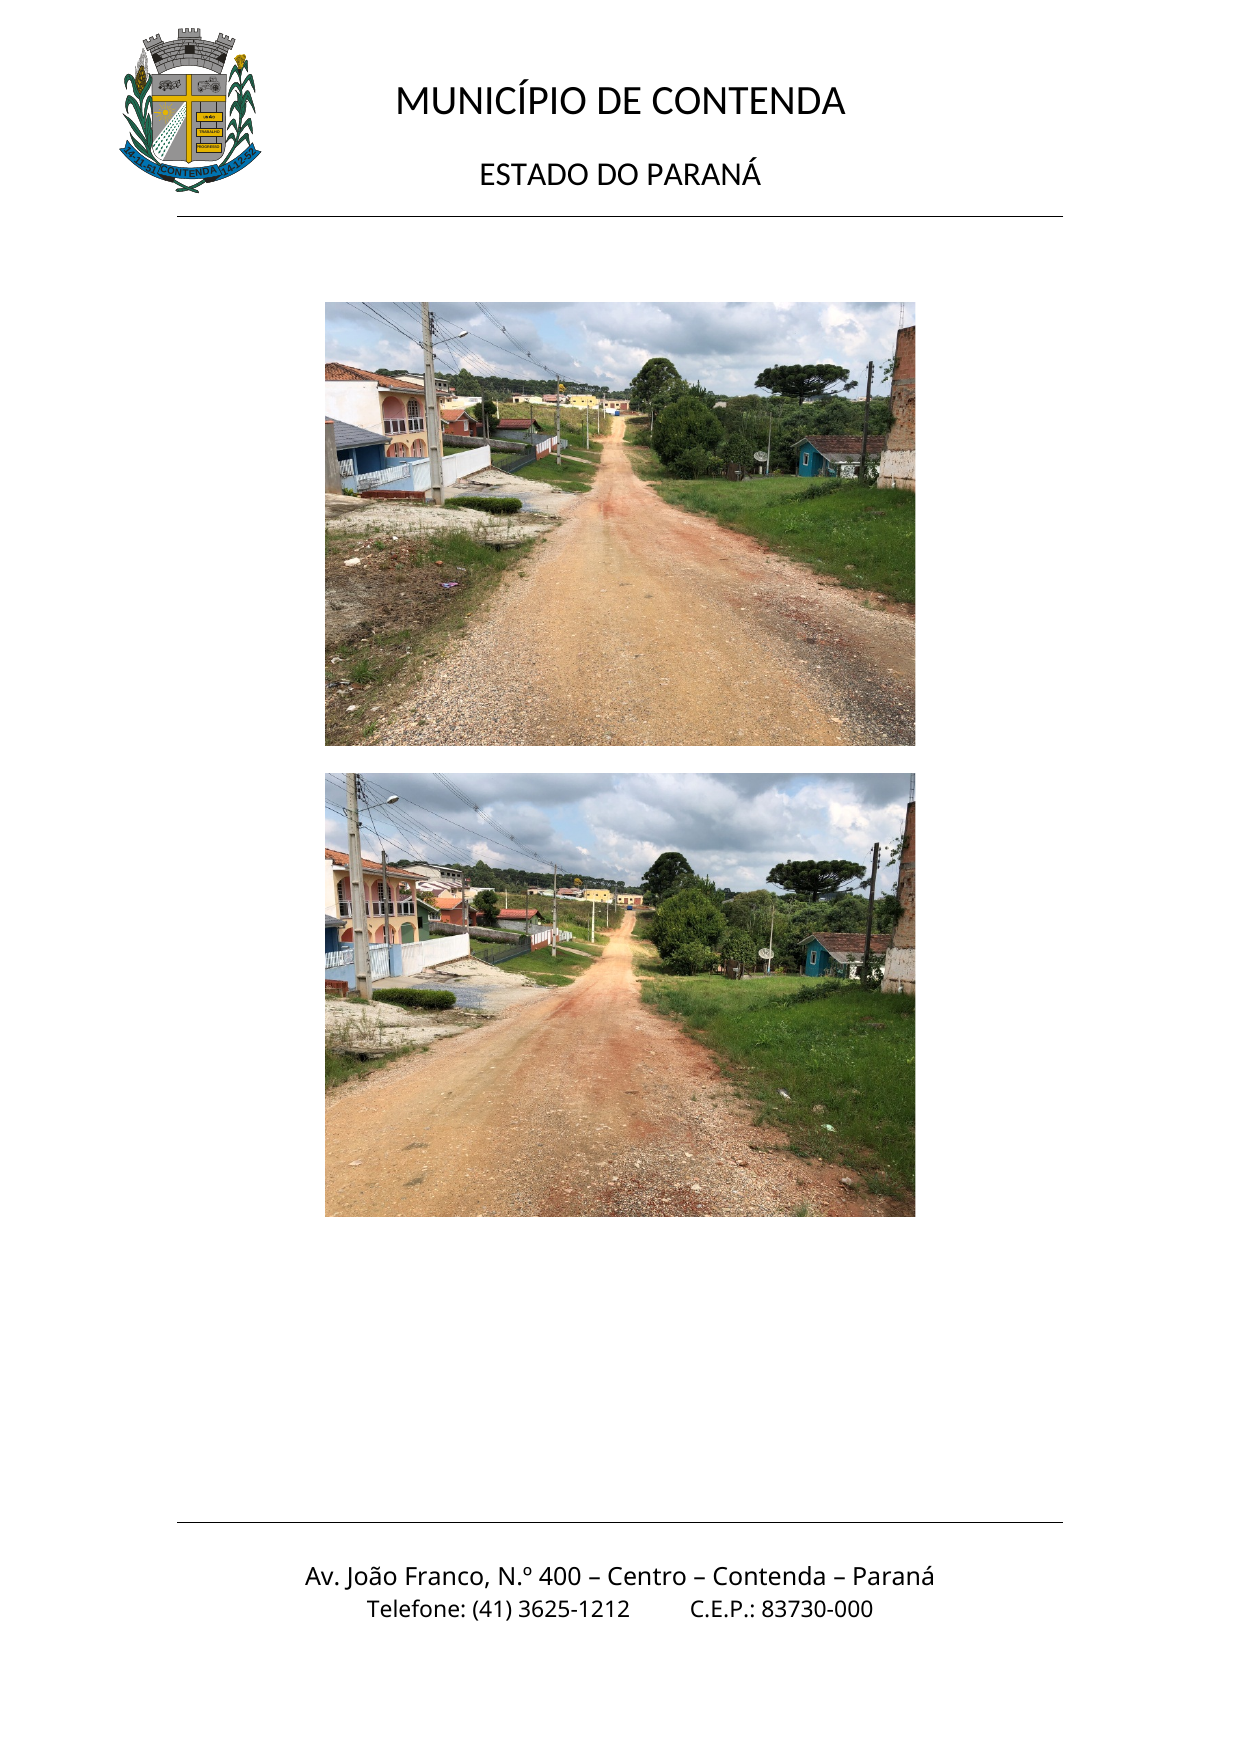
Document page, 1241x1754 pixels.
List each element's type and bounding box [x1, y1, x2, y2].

picture [325, 302, 916, 746]
picture [325, 773, 916, 1217]
